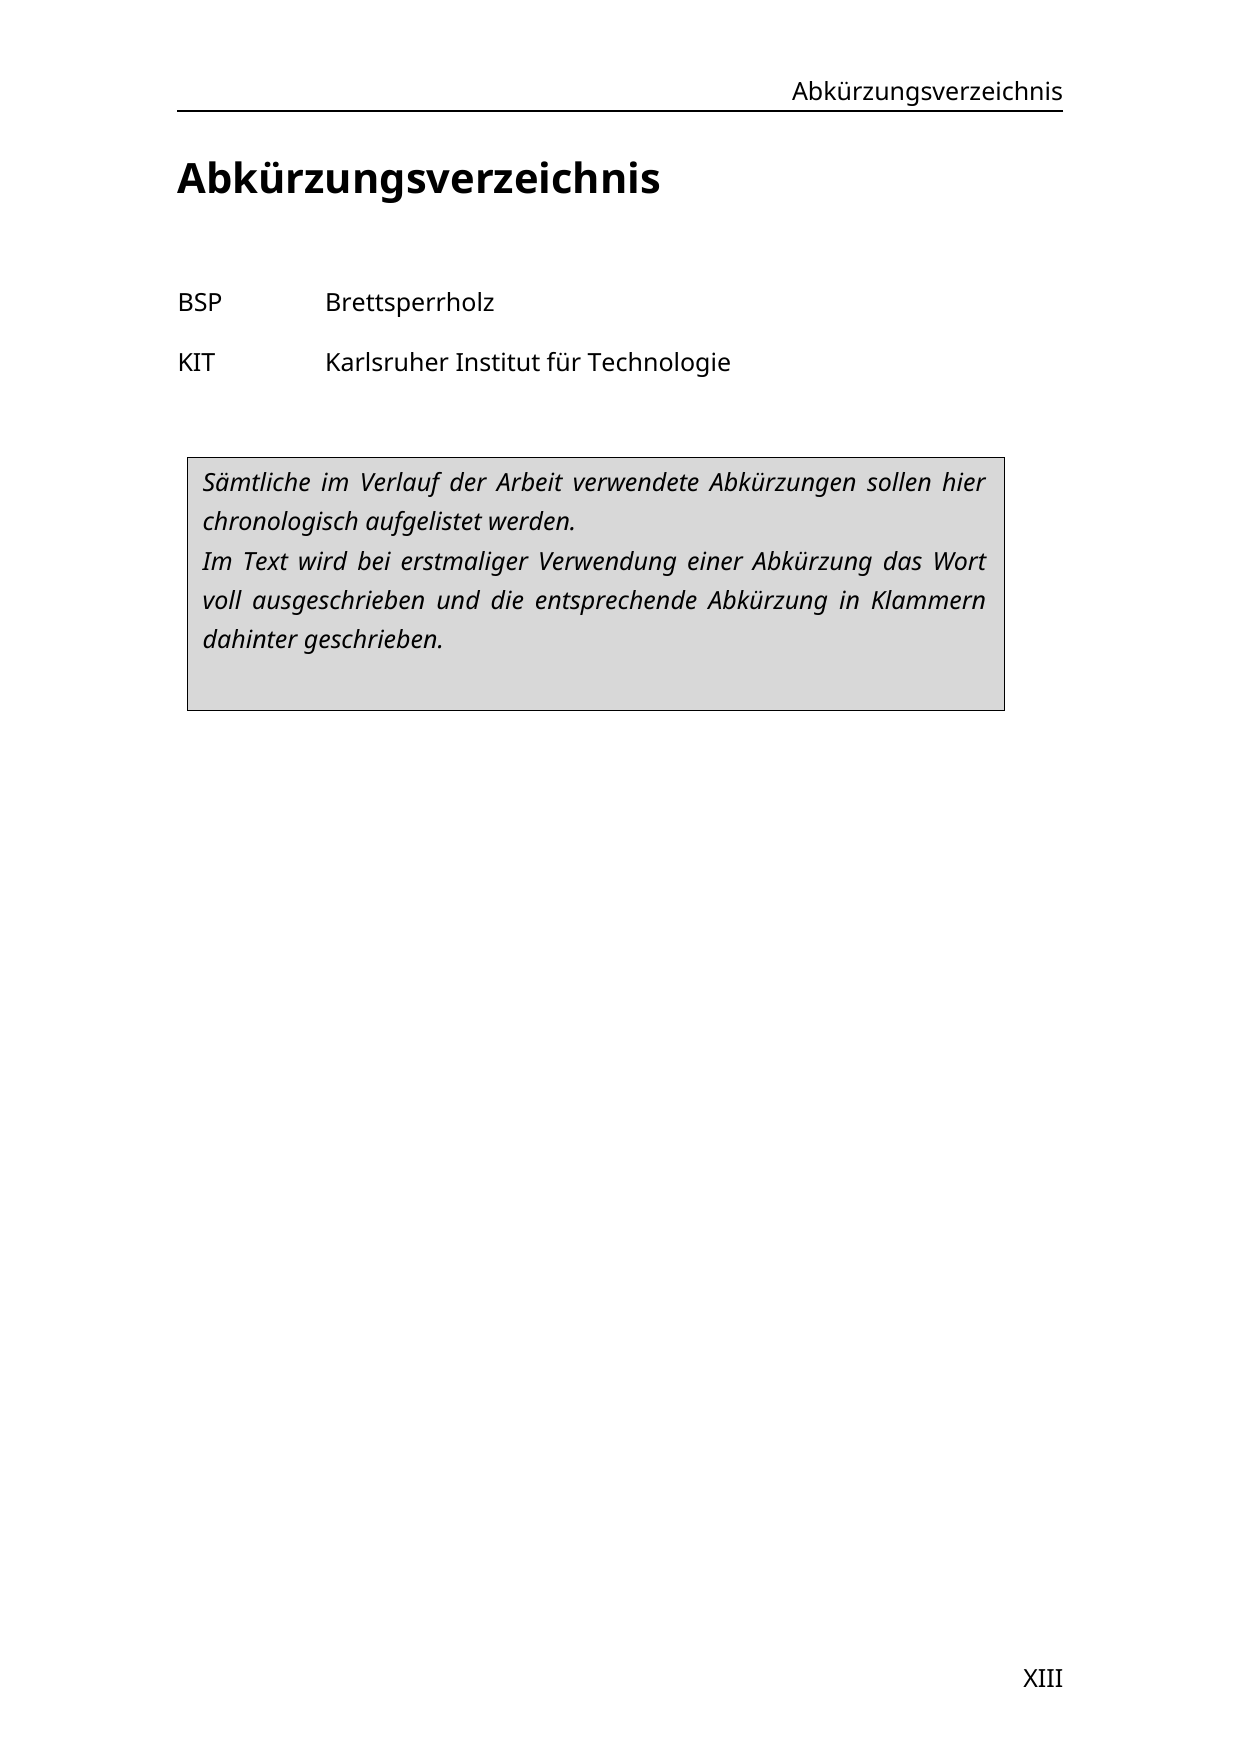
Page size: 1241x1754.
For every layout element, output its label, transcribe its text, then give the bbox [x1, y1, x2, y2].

text KIT Karlsruher Institut für Technologie [177, 344, 1063, 378]
text Abkürzungsverzeichnis [177, 149, 1063, 206]
text BSP Brettsperrholz [177, 284, 1063, 318]
